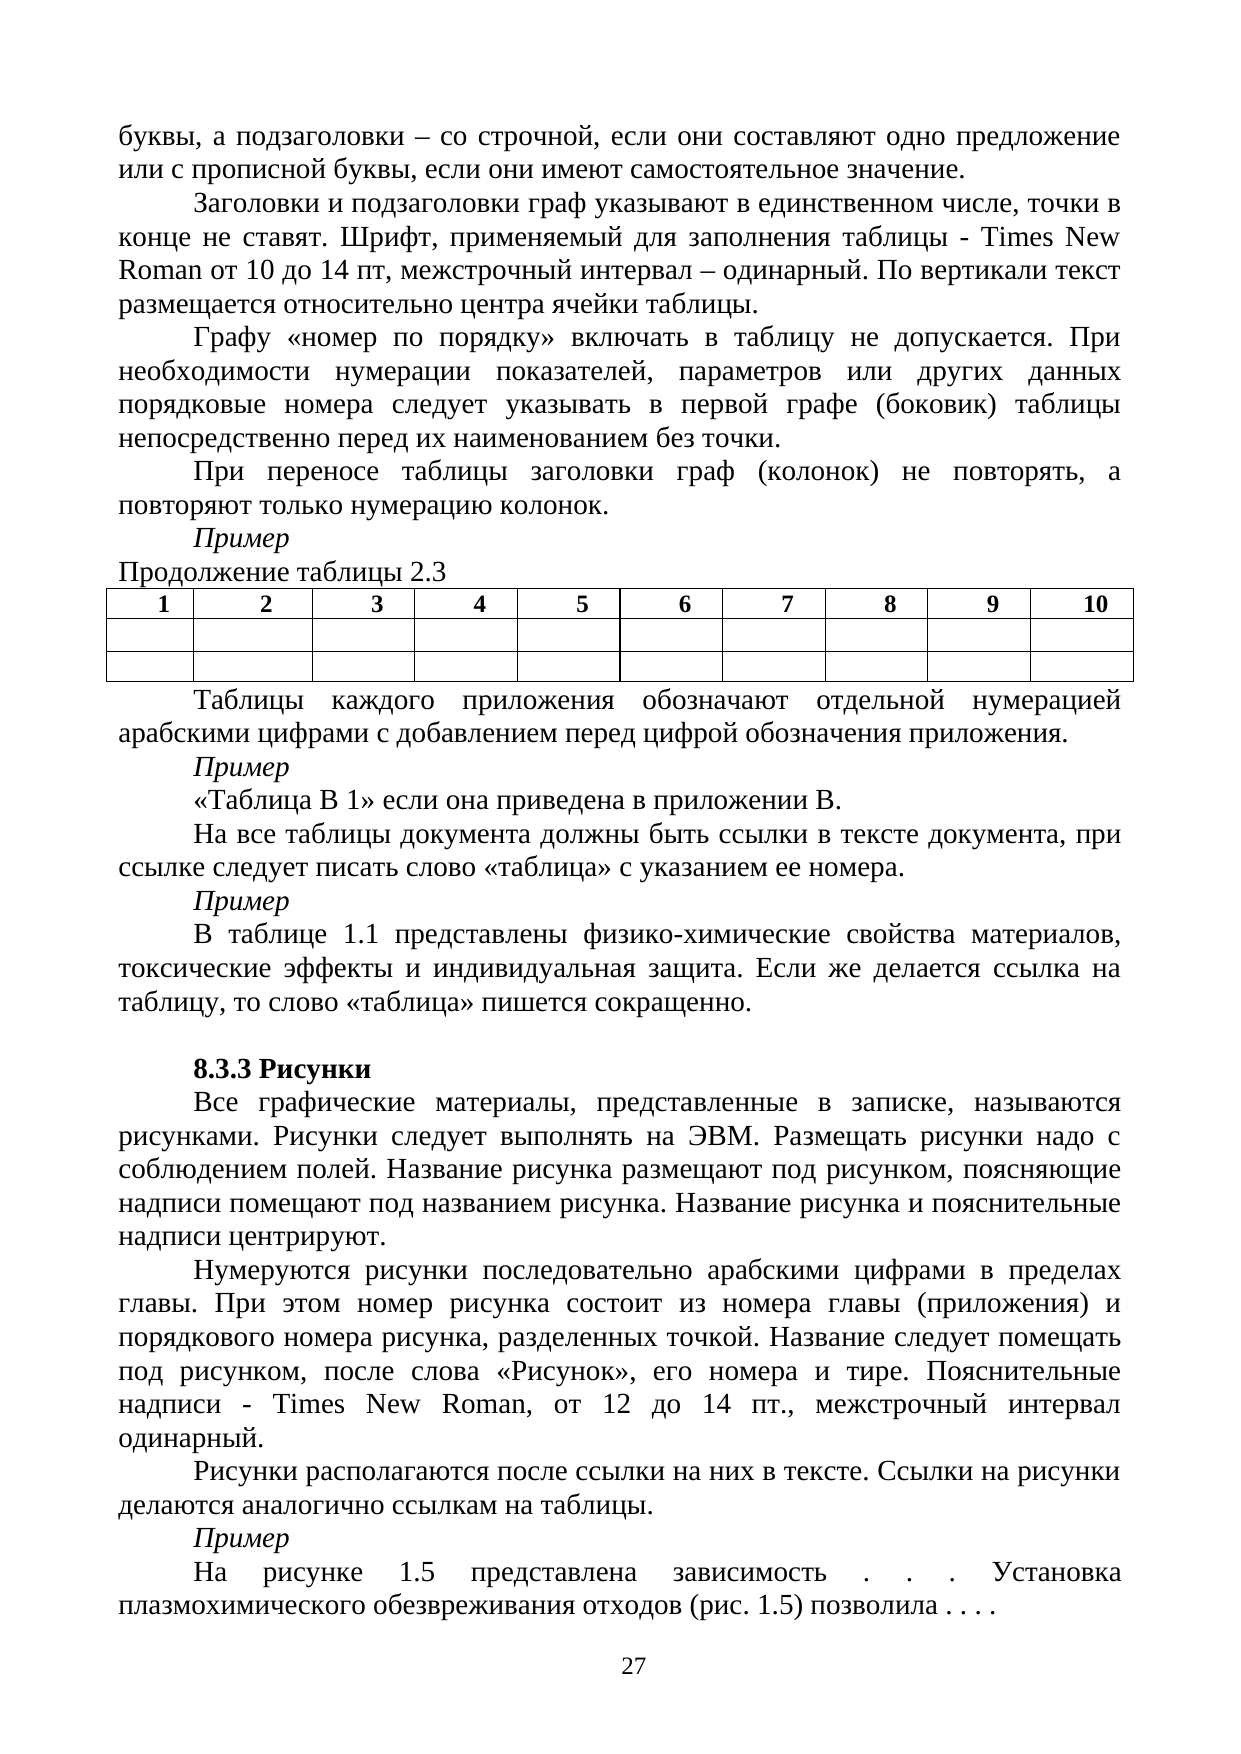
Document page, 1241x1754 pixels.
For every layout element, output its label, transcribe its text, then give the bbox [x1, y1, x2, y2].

text Таблицы каждого приложения обозначают отдельной нумерацией арабскими цифрами с добавлением перед цифрой обозначения приложения. [118, 682, 1122, 749]
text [118, 118, 1122, 185]
table_cell [928, 652, 1030, 681]
text Все графические материалы, представленные в записке, называются рисунками. Рисунки следует выполнять на ЭВМ. Размещать рисунки надо с соблюдением полей. Название рисунка размещают под рисунком, поясняющие надписи помещают под названием рисунка. Название рисунка и пояснительные надписи центрируют. [118, 1084, 1122, 1252]
text В таблице 1.1 представлены физико-химические свойства материалов, токсические эффекты и индивидуальная защита. Если же делается ссылка на таблицу, то слово «таблица» пишется сокращенно. [118, 917, 1122, 1017]
text Заголовки и подзаголовки граф указывают в единственном числе, точки в конце не ставят. Шрифт, применяемый для заполнения таблицы - Times New Roman от 10 до 14 пт, межстрочный интервал – одинарный. По вертикали текст размещается относительно центра ячейки таблицы. [118, 185, 1122, 319]
text 8.3.3 Рисунки [118, 1051, 1122, 1084]
text Нумеруются рисунки последовательно арабскими цифрами в пределах главы. При этом номер рисунка состоит из номера главы (приложения) и порядкового номера рисунка, разделенных точкой. Название следует помещать под рисунком, после слова «Рисунок», его номера и тире. Пояснительные надписи - Times New Roman, от 12 до 14 пт., межстрочный интервал одинарный. [118, 1252, 1122, 1453]
text Пример [118, 883, 1122, 917]
table_cell [1031, 652, 1133, 681]
table_cell [723, 652, 825, 681]
table_cell [107, 652, 193, 681]
table_header 8 [826, 589, 927, 617]
table_cell [194, 619, 312, 651]
table_header 6 [621, 589, 722, 617]
table_cell [826, 619, 927, 651]
table_cell [518, 652, 619, 681]
text Пример [118, 521, 1122, 554]
table_cell [518, 619, 619, 651]
table_cell [194, 652, 312, 681]
table_cell [1031, 619, 1133, 651]
table_cell [621, 652, 722, 681]
table_cell [107, 619, 193, 651]
table_cell [723, 619, 825, 651]
table_cell [928, 619, 1030, 651]
table_header 10 [1031, 589, 1133, 617]
table_header 5 [518, 589, 619, 617]
table_cell [313, 652, 414, 681]
table_cell [313, 619, 414, 651]
text Графу «номер по порядку» включать в таблицу не допускается. При необходимости нумерации показателей, параметров или других данных порядковые номера следует указывать в первой графе (боковик) таблицы непосредственно перед их наименованием без точки. [118, 319, 1122, 453]
text На все таблицы документа должны быть ссылки в тексте документа, при ссылке следует писать слово «таблица» с указанием ее номера. [118, 816, 1122, 883]
text Пример [118, 749, 1122, 782]
table_header 3 [313, 589, 414, 617]
table_header 9 [928, 589, 1030, 617]
table_cell [826, 652, 927, 681]
table_header 1 [107, 589, 193, 617]
table_header 4 [415, 589, 517, 617]
table_cell [415, 652, 517, 681]
table_cell [621, 619, 722, 651]
text На рисунке 1.5 представлена зависимость . . . Установка плазмохимического обезвреживания отходов (рис. 1.5) позволила . . . . [118, 1554, 1122, 1621]
table_header 7 [723, 589, 825, 617]
text Продолжение таблицы 2.3 [118, 554, 1122, 588]
text Рисунки располагаются после ссылки на них в тексте. Ссылки на рисунки делаются аналогично ссылкам на таблицы. [118, 1453, 1122, 1520]
text При переносе таблицы заголовки граф (колонок) не повторять, а повторяют только нумерацию колонок. [118, 453, 1122, 521]
table_header 2 [194, 589, 312, 617]
text Пример [118, 1520, 1122, 1554]
text «Таблица В 1» если она приведена в приложении В. [118, 782, 1122, 816]
table_cell [415, 619, 517, 651]
